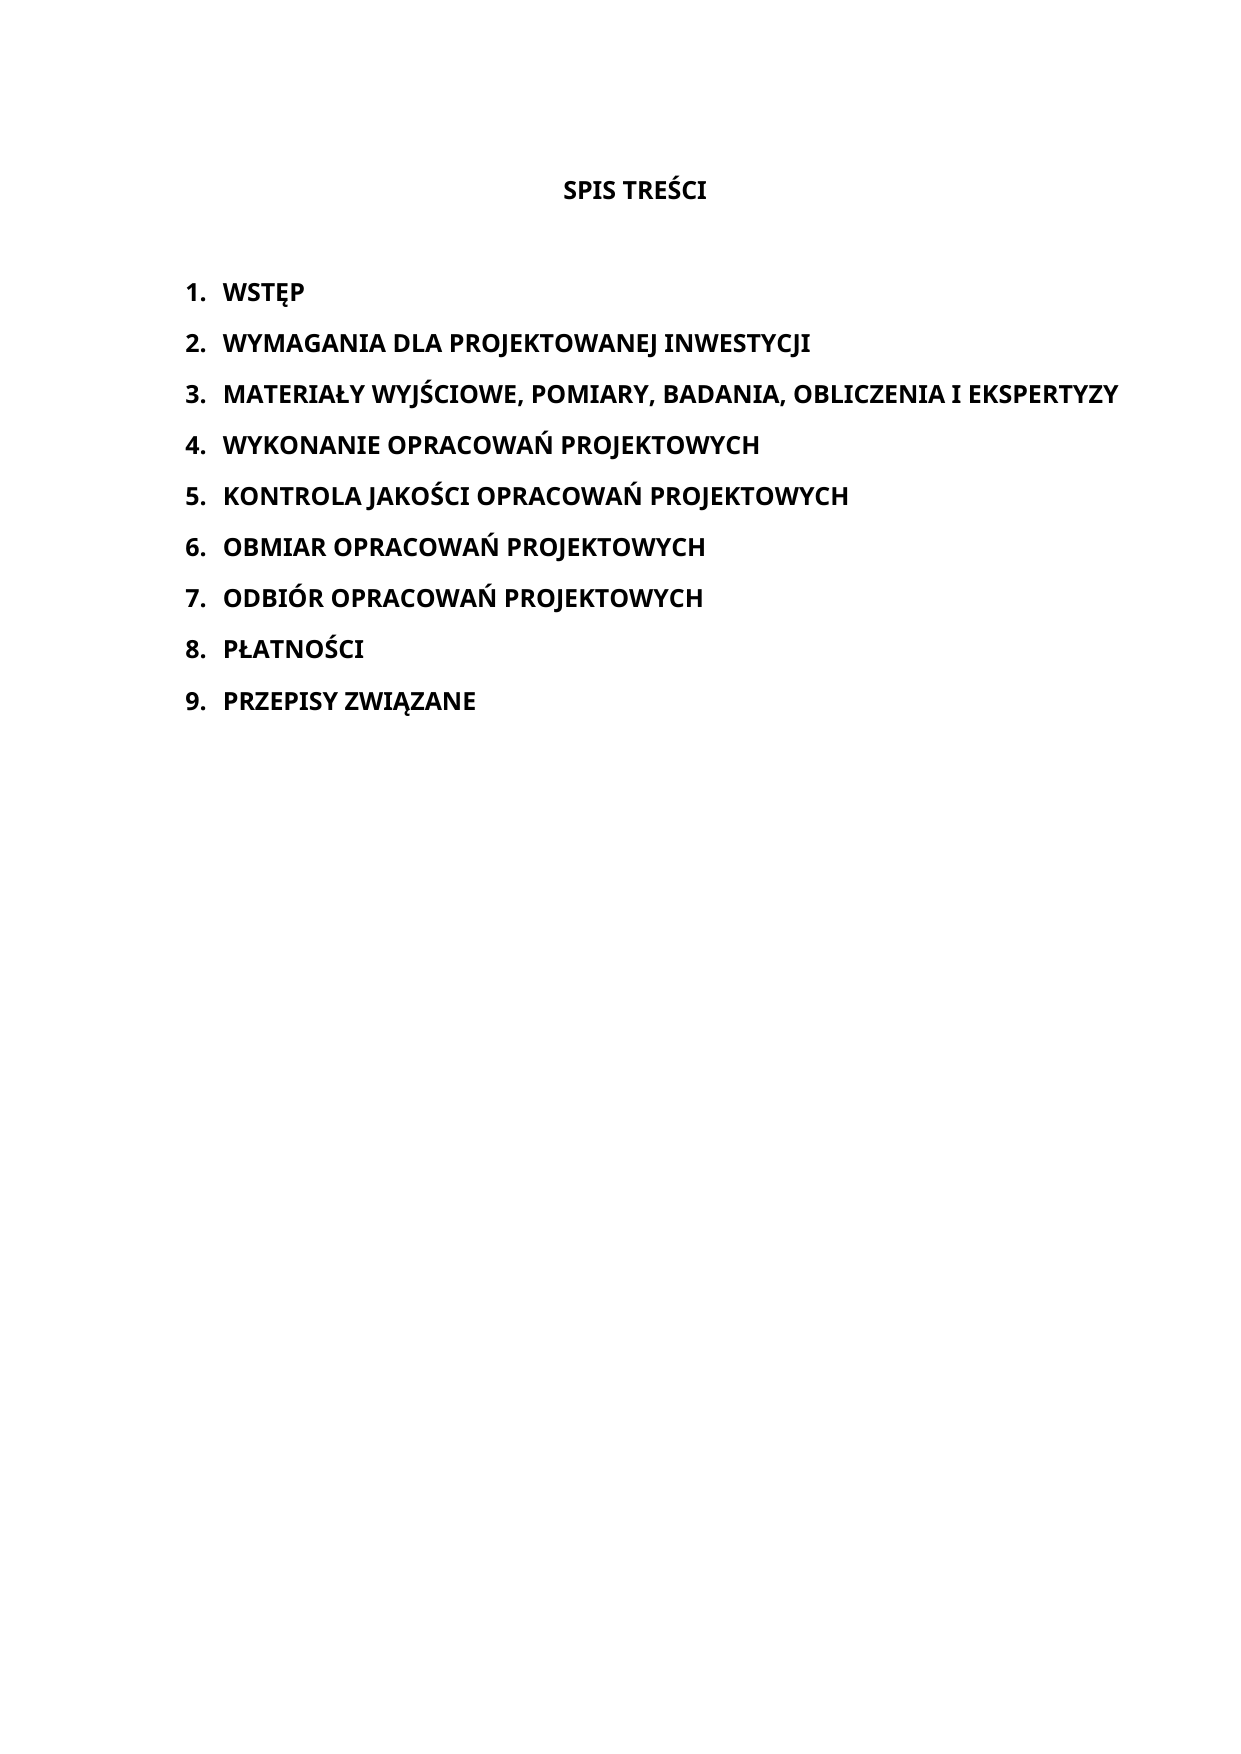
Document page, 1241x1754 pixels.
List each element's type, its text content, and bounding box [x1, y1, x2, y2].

list MATERIAŁY WYJŚCIOWE, POMIARY, BADANIA, OBLICZENIA I EKSPERTYZY [185, 377, 1122, 411]
list WYMAGANIA DLA PROJEKTOWANEJ INWESTYCJI [185, 326, 1122, 360]
list WSTĘP [185, 275, 1122, 309]
list WYKONANIE OPRACOWAŃ PROJEKTOWYCH [185, 428, 1122, 462]
list KONTROLA JAKOŚCI OPRACOWAŃ PROJEKTOWYCH [185, 479, 1122, 513]
text SPIS TREŚCI [148, 173, 1122, 207]
list PŁATNOŚCI [185, 632, 1122, 666]
list PRZEPISY ZWIĄZANE [185, 683, 1122, 717]
list ODBIÓR OPRACOWAŃ PROJEKTOWYCH [185, 581, 1122, 615]
list OBMIAR OPRACOWAŃ PROJEKTOWYCH [185, 530, 1122, 564]
